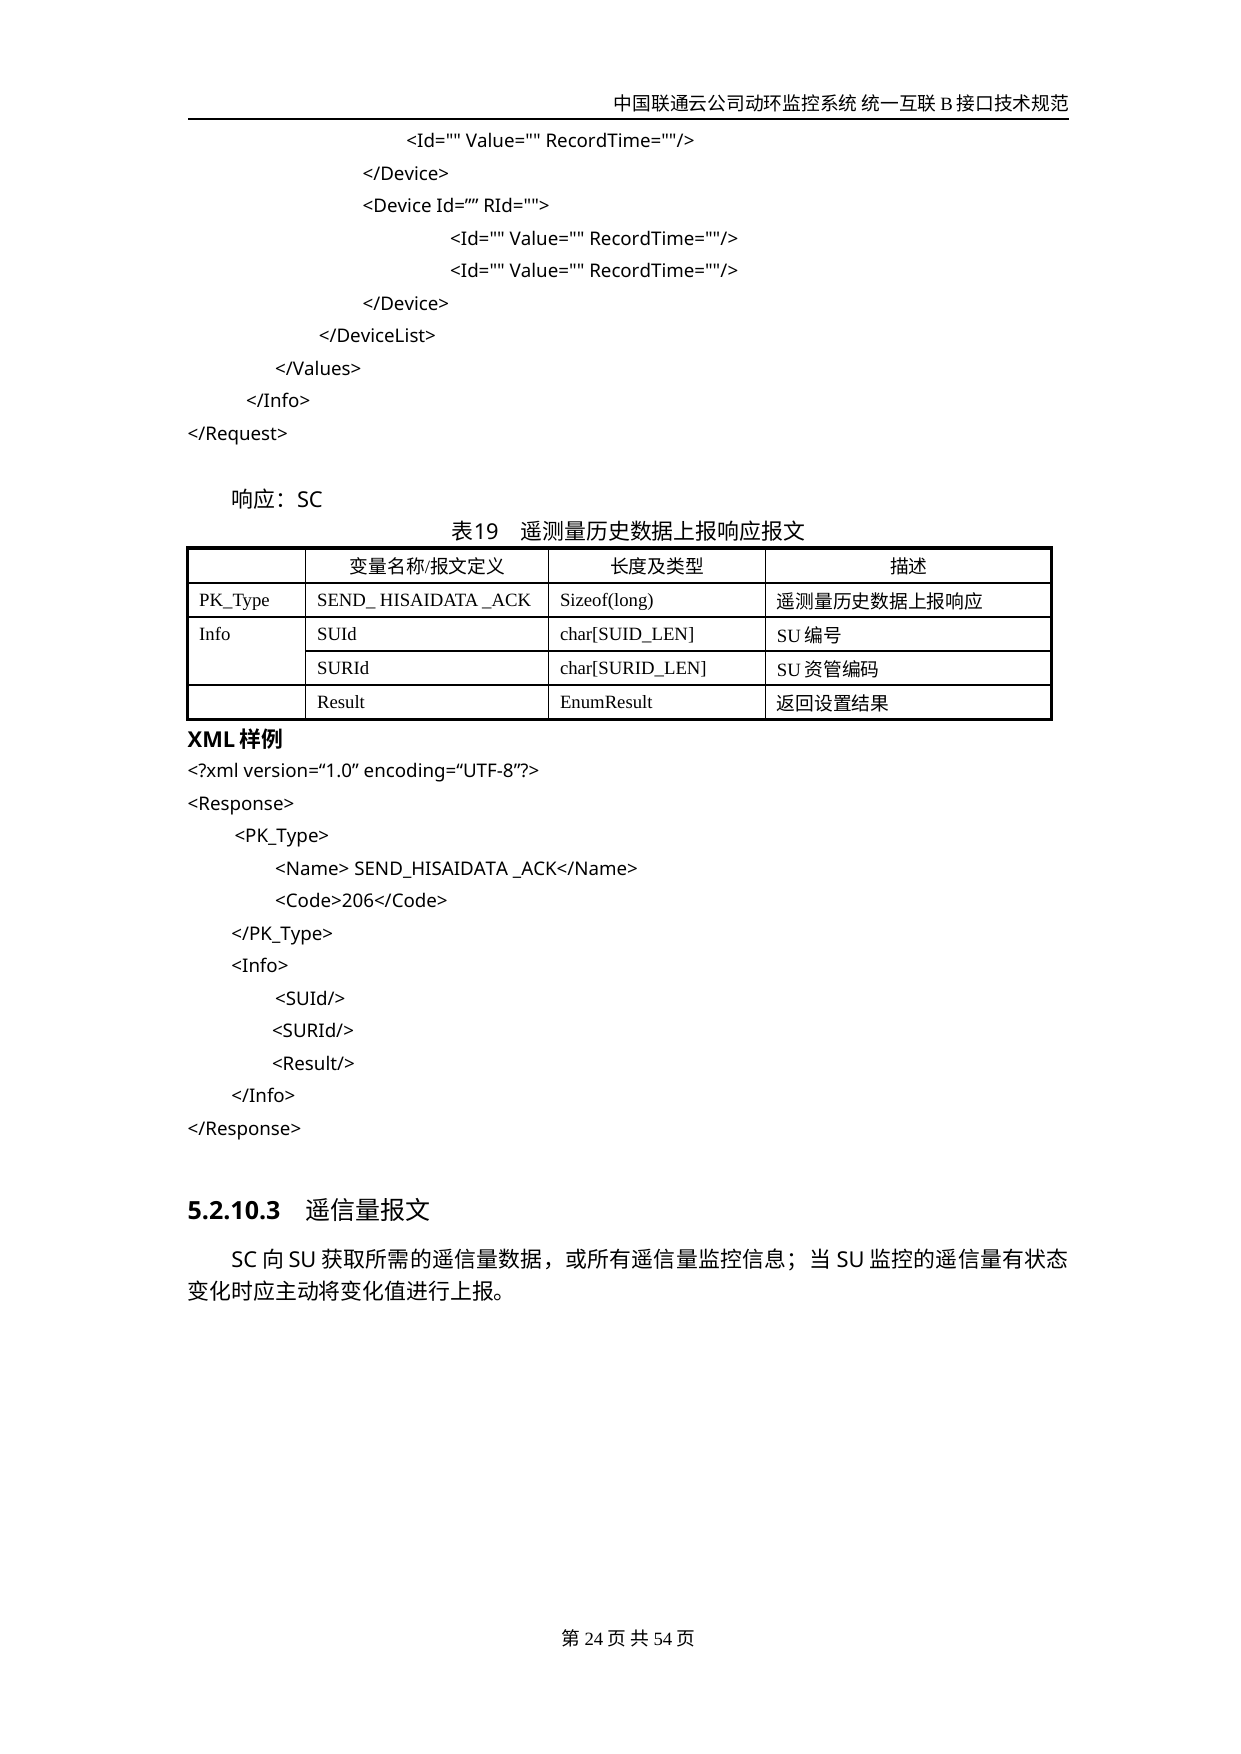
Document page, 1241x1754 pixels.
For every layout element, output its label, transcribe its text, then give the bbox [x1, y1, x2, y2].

table_header 描述 [766, 550, 1050, 582]
text <PK_Type> [187, 819, 1069, 851]
table_header [189, 550, 305, 582]
table_header 变量名称/报文定义 [306, 550, 548, 582]
text <Device Id=”” RId=""> [187, 189, 1069, 221]
table_cell Sizeof(long) [549, 584, 765, 616]
table_cell SU编号 [766, 618, 1050, 650]
text SC向SU获取所需的遥信量数据，或所有遥信量监控信息；当SU监控的遥信量有状态变化时应主动将变化值进行上报。 [187, 1241, 1069, 1306]
text <Response> [187, 786, 1069, 819]
table_cell SU资管编码 [766, 652, 1050, 684]
table_cell [189, 686, 305, 718]
text </Request> [187, 416, 1069, 449]
text </Response> [187, 1111, 1069, 1144]
text <Id="" Value="" RecordTime=""/> [187, 254, 1069, 286]
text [187, 124, 1069, 156]
text <Result/> [187, 1046, 1069, 1079]
table_cell SEND_ HISAIDATA _ACK [306, 584, 548, 616]
table_cell EnumResult [549, 686, 765, 718]
text <Id="" Value="" RecordTime=""/> [187, 221, 1069, 254]
text <?xml version=“1.0” encoding=“UTF-8”?> [187, 754, 1069, 786]
text <Name> SEND_HISAIDATA _ACK</Name> [187, 851, 1069, 884]
text </Info> [187, 1079, 1069, 1111]
text 遥测量历史数据上报响应报文 [187, 514, 1069, 546]
table_cell Result [306, 686, 548, 718]
text </Device> [187, 286, 1069, 319]
text XML样例 [187, 721, 1069, 754]
table_cell 遥测量历史数据上报响应 [766, 584, 1050, 616]
table_cell PK_Type [189, 584, 305, 616]
table_header 长度及类型 [549, 550, 765, 582]
text </PK_Type> [187, 916, 1069, 949]
text 响应：SC [187, 481, 1069, 514]
text <SUId/> [187, 981, 1069, 1014]
text <Info> [187, 949, 1069, 981]
text <SURId/> [187, 1014, 1069, 1046]
table_cell SUId [306, 618, 548, 650]
text 遥信量报文 [187, 1176, 1069, 1241]
table_cell char[SURID_LEN] [549, 652, 765, 684]
table_cell Info [189, 618, 305, 684]
text </Info> [187, 384, 1069, 416]
table_cell 返回设置结果 [766, 686, 1050, 718]
text </DeviceList> [187, 319, 1069, 351]
text </Device> [187, 156, 1069, 189]
table_cell char[SUID_LEN] [549, 618, 765, 650]
text </Values> [187, 351, 1069, 384]
text <Code>206</Code> [187, 884, 1069, 916]
table_cell SURId [306, 652, 548, 684]
